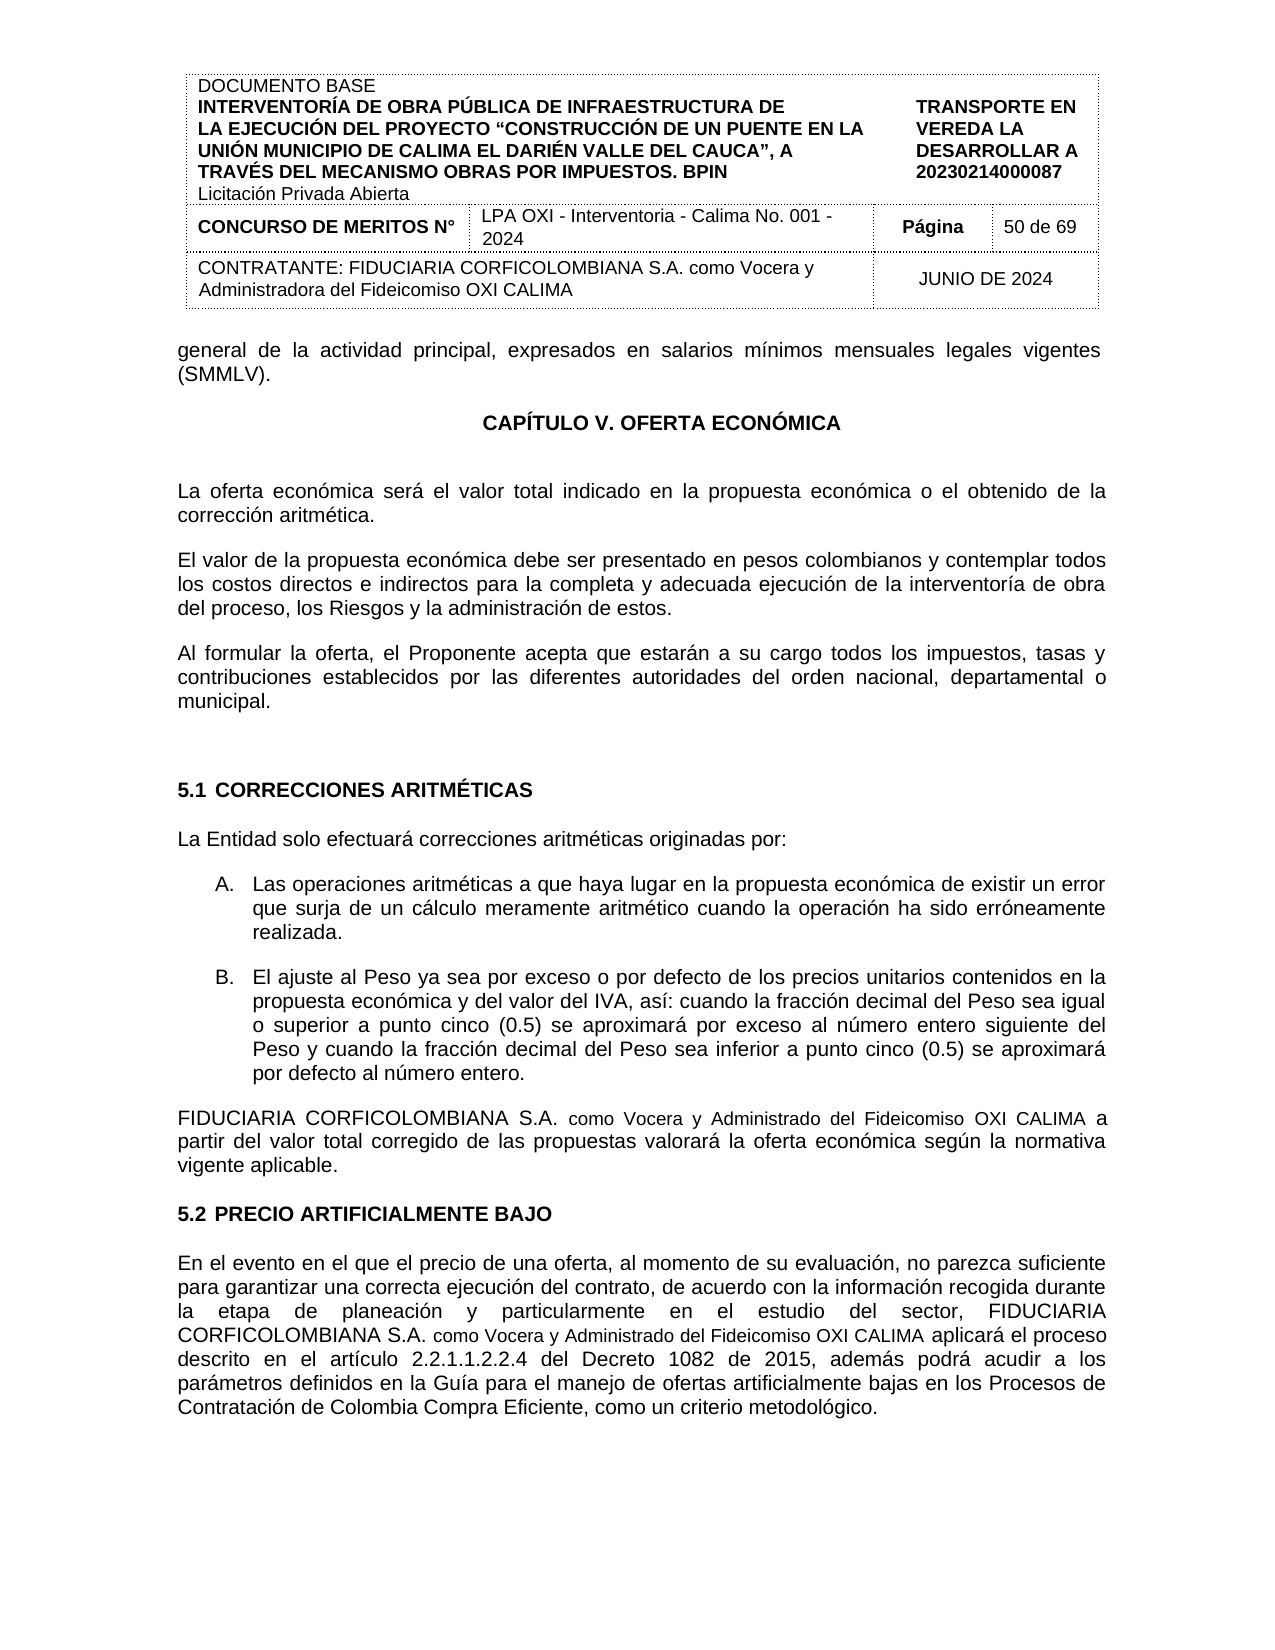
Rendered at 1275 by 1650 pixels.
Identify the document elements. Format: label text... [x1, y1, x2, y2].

text Al formular la oferta, el Proponente acepta que estarán a su cargo todos los impuestos, tasas y contribuciones establecidos por las diferentes autoridades del orden nacional, departamental o municipal. [177, 641, 1107, 713]
text El valor de la propuesta económica debe ser presentado en pesos colombianos y contemplar todos los costos directos e indirectos para la completa y adecuada ejecución de la interventoría de obra del proceso, los Riesgos y la administración de estos. [177, 548, 1107, 620]
text FIDUCIARIA CORFICOLOMBIANA S.A. como Vocera y Administrado del Fideicomiso OXI CALIMA a partir del valor total corregido de las propuestas valorará la oferta económica según la normativa vigente aplicable. [177, 1105, 1107, 1177]
text La oferta económica será el valor total indicado en la propuesta económica o el obtenido de la corrección aritmética. [177, 479, 1107, 527]
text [177, 337, 1102, 385]
text La Entidad solo efectuará correcciones aritméticas originadas por: [177, 827, 1107, 851]
list PRECIO ARTIFICIALMENTE BAJO [177, 1202, 1107, 1226]
list Las operaciones aritméticas a que haya lugar en la propuesta económica de existir un error que surja de un cálculo meramente aritmético cuando la operación ha sido erróneamente realizada. [215, 872, 1107, 944]
text En el evento en el que el precio de una oferta, al momento de su evaluación, no parezca suficiente para garantizar una correcta ejecución del contrato, de acuerdo con la información recogida durante la etapa de planeación y particularmente en el estudio del sector, FIDUCIARIA CORFICOLOMBIANA S.A. como Vocera y Administrado del Fideicomiso OXI CALIMA aplicará el proceso descrito en el artículo 2.2.1.1.2.2.4 del Decreto 1082 de 2015, además podrá acudir a los parámetros definidos en la Guía para el manejo de ofertas artificialmente bajas en los Procesos de Contratación de Colombia Compra Eficiente, como un criterio metodológico. [177, 1251, 1107, 1419]
list El ajuste al Peso ya sea por exceso o por defecto de los precios unitarios contenidos en la propuesta económica y del valor del IVA, así: cuando la fracción decimal del Peso sea igual o superior a punto cinco (0.5) se aproximará por exceso al número entero siguiente del Peso y cuando la fracción decimal del Peso sea inferior a punto cinco (0.5) se aproximará por defecto al número entero. [215, 965, 1107, 1084]
text CAPÍTULO V. OFERTA ECONÓMICA [216, 410, 1107, 434]
list CORRECCIONES ARITMÉTICAS [177, 778, 1107, 802]
